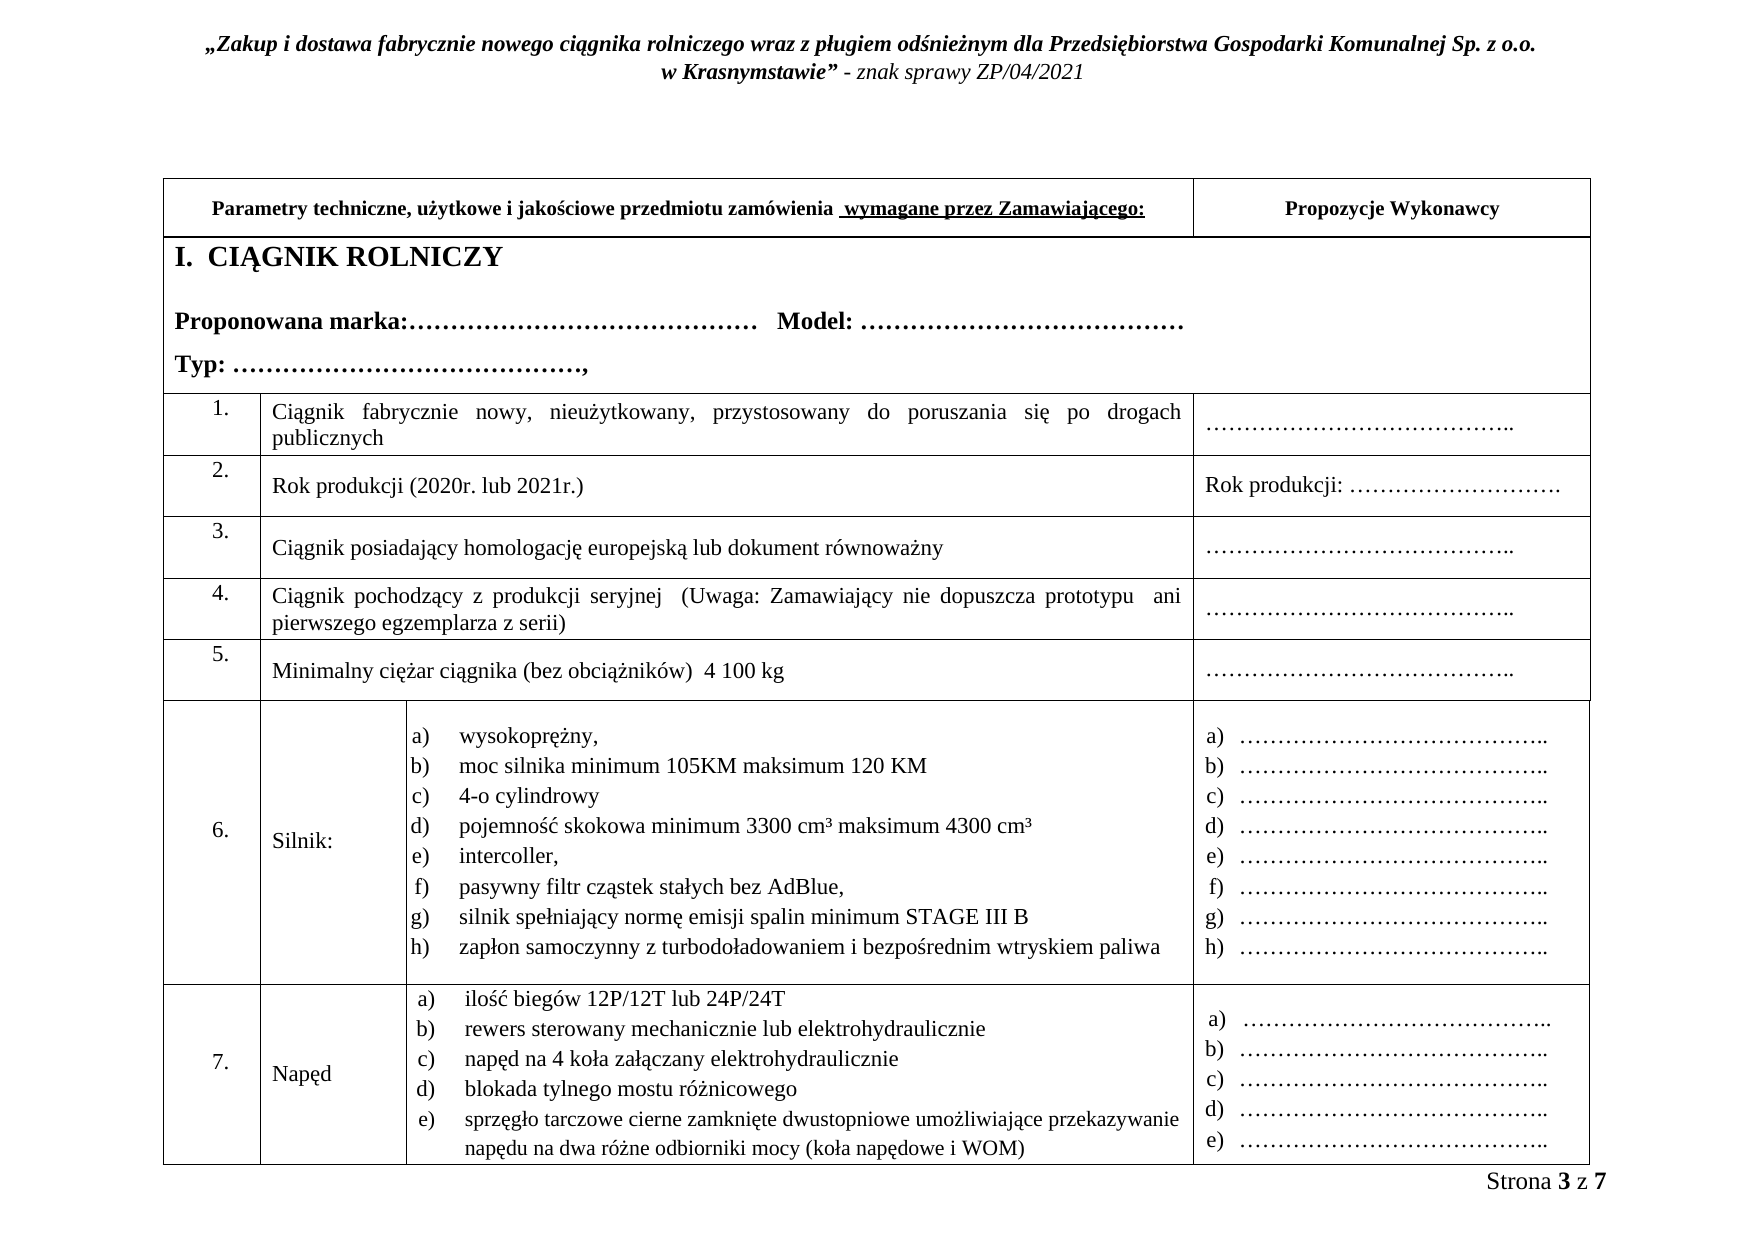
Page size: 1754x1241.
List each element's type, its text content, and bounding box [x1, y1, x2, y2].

table_cell Silnik: [261, 701, 406, 984]
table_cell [1194, 985, 1589, 1163]
table_cell Rok produkcji (2020r. lub 2021r.) [261, 456, 1193, 516]
table_cell [164, 985, 260, 1163]
table_header Propozycje Wykonawcy [1194, 179, 1590, 236]
table_cell I. CIĄGNIK ROLNICZY Proponowana marka:…………………………………… Model: ………………………………… Typ: ……………………………………, [164, 238, 1590, 393]
table_cell ………………………………….. [1194, 394, 1590, 454]
table_cell [164, 640, 260, 700]
table_cell Rok produkcji: ………………………. [1194, 456, 1590, 516]
table_cell wysokoprężny, moc silnika minimum 105KM maksimum 120 KM 4-o cylindrowy pojemność skokowa minimum 3300 cm³ maksimum 4300 cm³ intercoller, pasywny filtr cząstek stałych bez AdBlue, silnik spełniający normę emisji spalin minimum STAGE III B zapłon samoczynny z turbodoładowaniem i bezpośrednim wtryskiem paliwa [407, 701, 1193, 984]
table_cell ………………………………….. [1194, 640, 1590, 700]
table_header Parametry techniczne, użytkowe i jakościowe przedmiotu zamówienia wymagane przez Zamawiającego: [164, 179, 1193, 236]
table_cell Napęd [261, 985, 406, 1163]
table_cell [164, 394, 260, 454]
table_cell [164, 701, 260, 984]
table_cell ………………………………….. [1194, 579, 1590, 639]
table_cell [407, 985, 1193, 1163]
table_cell Minimalny ciężar ciągnika (bez obciążników) 4 100 kg [261, 640, 1193, 700]
table_cell Ciągnik fabrycznie nowy, nieużytkowany, przystosowany do poruszania się po drogach publicznych [261, 394, 1193, 454]
table_cell ………………………………….. ………………………………….. ………………………………….. ………………………………….. ………………………………….. ………………………………….. ………………………………….. ………………………………….. [1194, 701, 1589, 984]
table_cell Ciągnik pochodzący z produkcji seryjnej (Uwaga: Zamawiający nie dopuszcza prototypu ani pierwszego egzemplarza z serii) [261, 579, 1193, 639]
table_cell Ciągnik posiadający homologację europejską lub dokument równoważny [261, 517, 1193, 577]
table_cell [164, 456, 260, 516]
table_cell [164, 579, 260, 639]
table_cell [164, 517, 260, 577]
table_cell ………………………………….. [1194, 517, 1590, 577]
